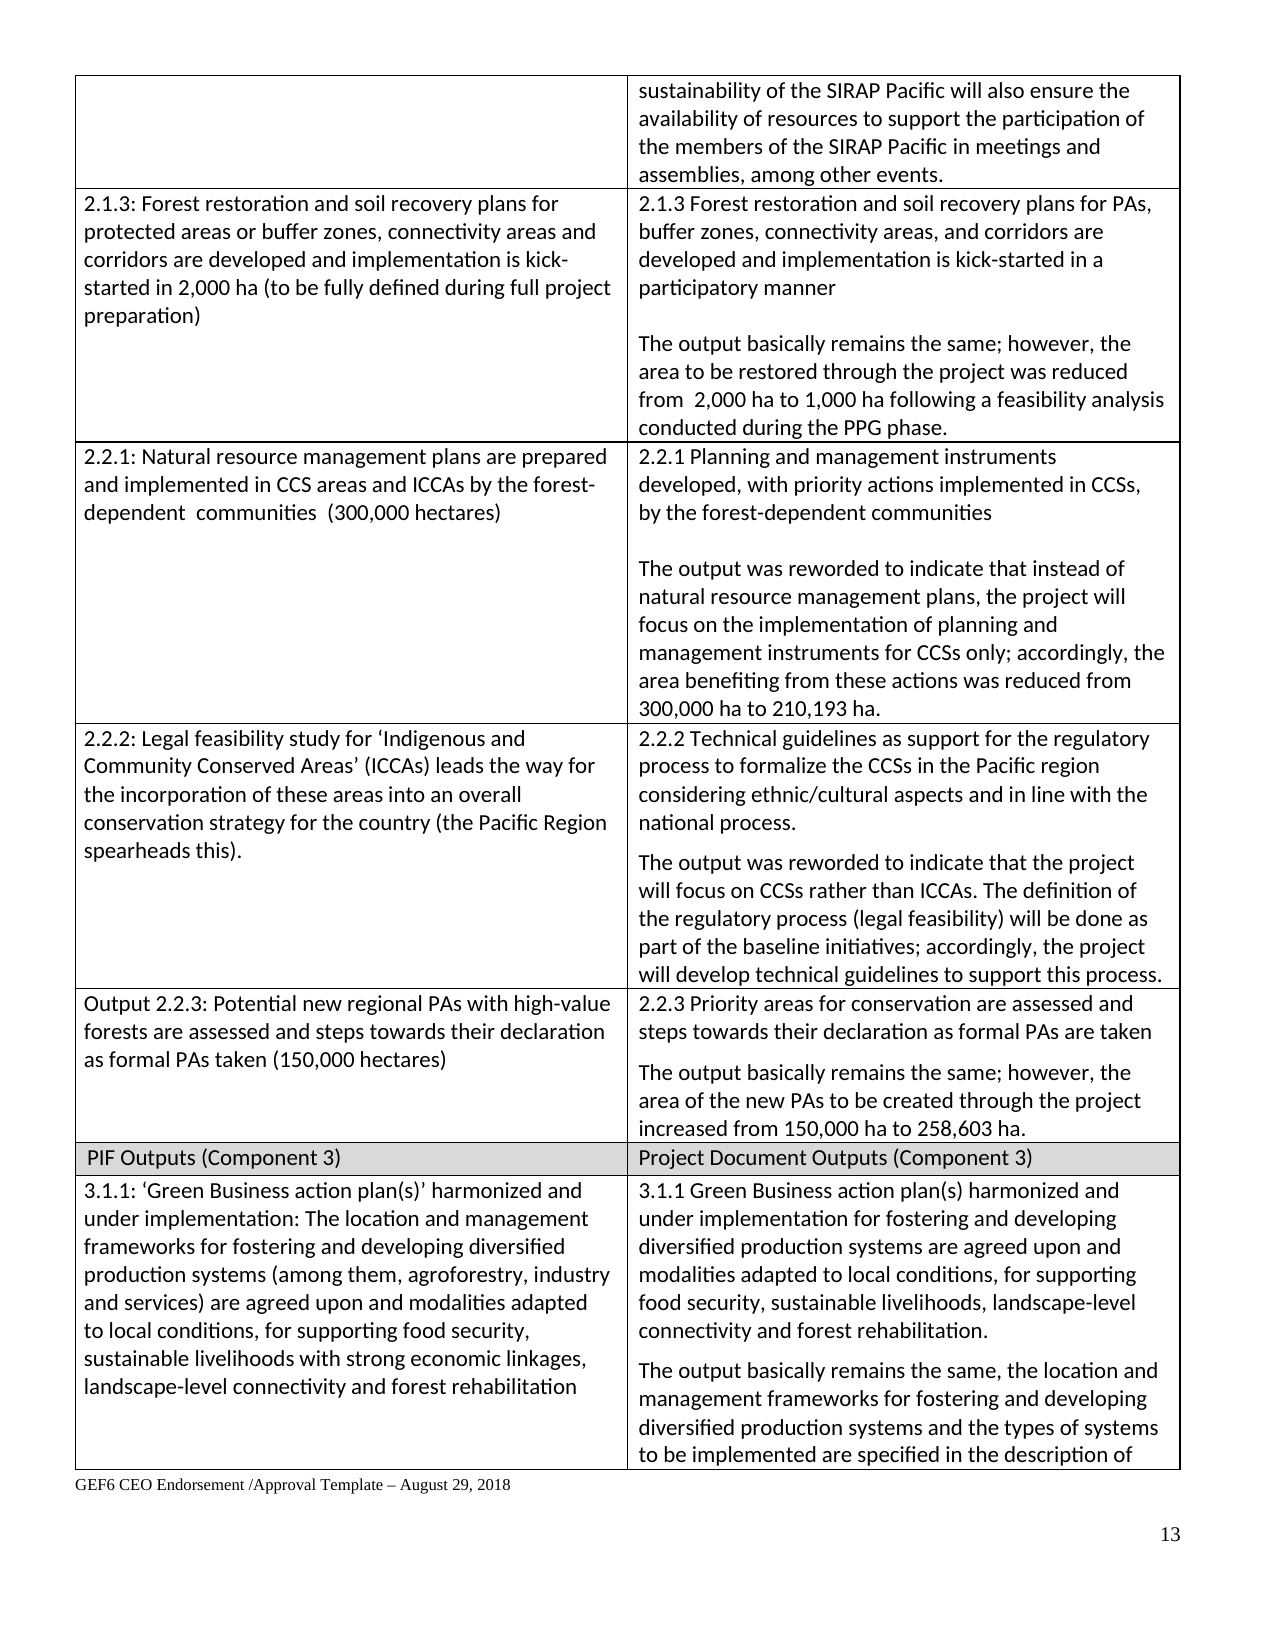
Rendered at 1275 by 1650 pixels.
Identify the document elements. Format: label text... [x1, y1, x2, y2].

table_cell 2.2.1 Planning and management instruments developed, with priority actions implemented in CCSs, by the forest-dependent communities The output was reworded to indicate that instead of natural resource management plans, the project will focus on the implementation of planning and management instruments for CCSs only; accordingly, the area benefiting from these actions was reduced from 300,000 ha to 210,193 ha. [628, 443, 1179, 723]
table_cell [76, 76, 627, 188]
table_cell 2.2.3 Priority areas for conservation are assessed and steps towards their declaration as formal PAs are taken The output basically remains the same; however, the area of the new PAs to be created through the project increased from 150,000 ha to 258,603 ha. [628, 989, 1179, 1142]
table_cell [628, 1176, 1179, 1469]
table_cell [76, 1176, 627, 1469]
table_cell 2.1.3: Forest restoration and soil recovery plans for protected areas or buffer zones, connectivity areas and corridors are developed and implementation is kick-started in 2,000 ha (to be fully defined during full project preparation) [76, 189, 627, 441]
table_cell 2.2.2 Technical guidelines as support for the regulatory process to formalize the CCSs in the Pacific region considering ethnic/cultural aspects and in line with the national process. The output was reworded to indicate that the project will focus on CCSs rather than ICCAs. The definition of the regulatory process (legal feasibility) will be done as part of the baseline initiatives; accordingly, the project will develop technical guidelines to support this process. [628, 724, 1179, 988]
table_cell Output 2.2.3: Potential new regional PAs with high-value forests are assessed and steps towards their declaration as formal PAs taken (150,000 hectares) [76, 989, 627, 1142]
table_cell PIF Outputs (Component 3) [76, 1143, 627, 1175]
table_cell 2.2.1: Natural resource management plans are prepared and implemented in CCS areas and ICCAs by the forest-dependent communities (300,000 hectares) [76, 443, 627, 723]
table_cell Project Document Outputs (Component 3) [628, 1143, 1179, 1175]
table_cell 2.2.2: Legal feasibility study for ‘Indigenous and Community Conserved Areas’ (ICCAs) leads the way for the incorporation of these areas into an overall conservation strategy for the country (the Pacific Region spearheads this). [76, 724, 627, 988]
table_cell 2.1.3 Forest restoration and soil recovery plans for PAs, buffer zones, connectivity areas, and corridors are developed and implementation is kick-started in a participatory manner The output basically remains the same; however, the area to be restored through the project was reduced from 2,000 ha to 1,000 ha following a feasibility analysis conducted during the PPG phase. [628, 189, 1179, 441]
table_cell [628, 76, 1179, 188]
